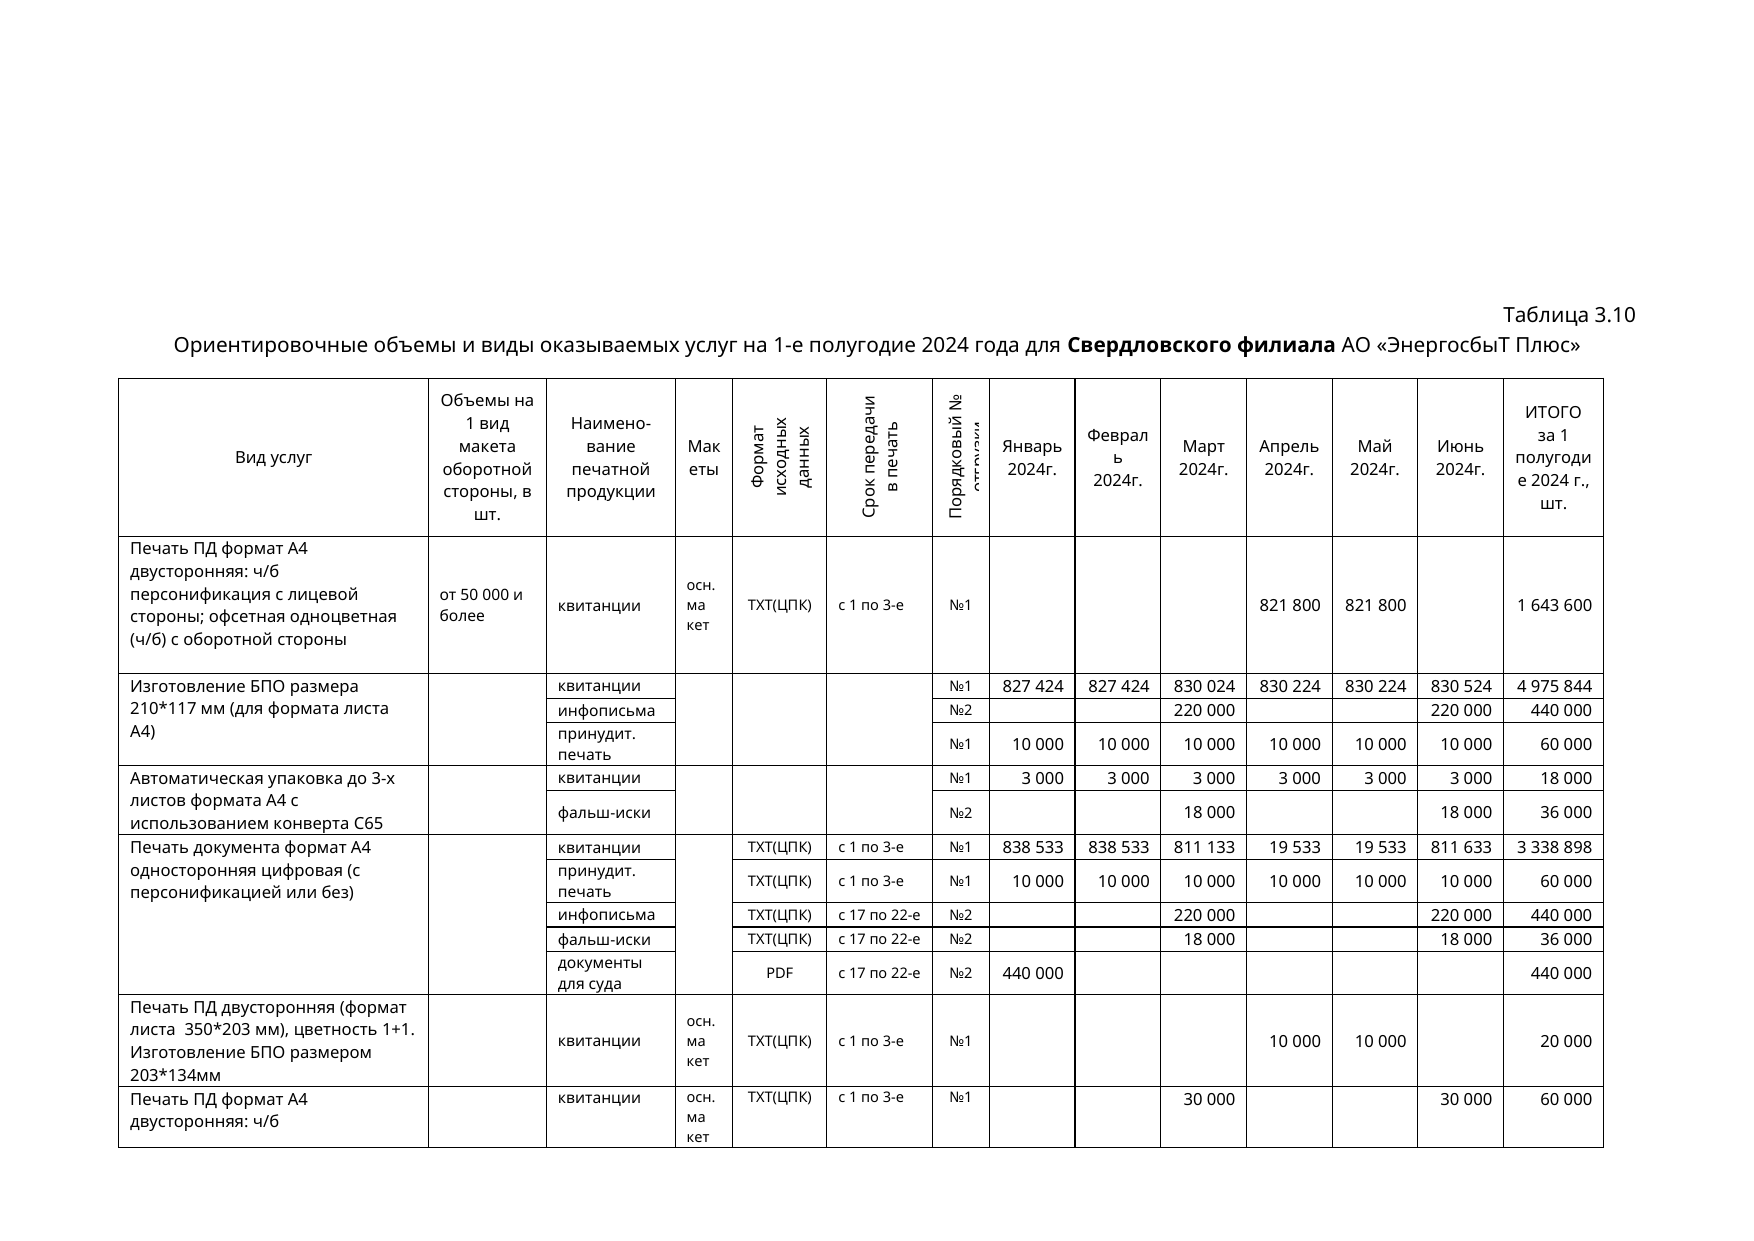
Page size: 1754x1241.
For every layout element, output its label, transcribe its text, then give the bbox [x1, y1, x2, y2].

table_cell 10 000 [1161, 723, 1246, 765]
table_cell Изготовление БПО размера 210*117 мм (для формата листа А4) [119, 674, 428, 765]
table_cell 18 000 [1418, 791, 1503, 834]
table_cell [1333, 791, 1417, 834]
text Таблица 3.10 [118, 300, 1636, 328]
table_cell [990, 1087, 1074, 1147]
table_cell [1076, 537, 1160, 673]
table_cell 10 000 [1333, 860, 1417, 902]
table_cell [990, 903, 1074, 926]
table_cell 19 533 [1333, 835, 1417, 859]
table_cell с 17 по 22-е [827, 928, 932, 951]
table_header Март 2024г. [1161, 379, 1246, 536]
table_cell 220 000 [1418, 699, 1503, 722]
table_cell [1161, 952, 1246, 994]
table_header Макеты [676, 379, 732, 536]
table_cell [990, 537, 1074, 673]
table_cell [1161, 537, 1246, 673]
table_cell [1418, 537, 1503, 673]
table_cell 60 000 [1504, 723, 1603, 765]
table_cell инфописьма [547, 903, 675, 926]
table_cell [676, 766, 732, 834]
table_cell с 1 по 3-е [827, 995, 932, 1086]
table_cell [827, 674, 932, 765]
table_cell [1247, 952, 1332, 994]
table_cell 821 800 [1333, 537, 1417, 673]
table_cell 10 000 [1333, 723, 1417, 765]
table_cell [676, 674, 732, 765]
table_cell 3 000 [1161, 766, 1246, 789]
table_cell 36 000 [1504, 928, 1603, 951]
table_cell №1 [933, 1087, 989, 1147]
table_cell [990, 791, 1074, 834]
table_cell 830 224 [1247, 674, 1332, 697]
table_cell [1333, 699, 1417, 722]
table_cell 830 224 [1333, 674, 1417, 697]
table_cell [1076, 791, 1160, 834]
table_cell 220 000 [1161, 903, 1246, 926]
table_cell фальш-иски [547, 928, 675, 951]
table_cell [990, 995, 1074, 1086]
table_cell [827, 766, 932, 834]
table_cell [1418, 995, 1503, 1086]
table_cell [1076, 995, 1160, 1086]
table_cell 18 000 [1418, 928, 1503, 951]
table_cell 440 000 [1504, 699, 1603, 722]
table_cell №1 [933, 766, 989, 789]
table_cell 827 424 [1076, 674, 1160, 697]
table_cell с 1 по 3-е [827, 1087, 932, 1147]
table_cell [429, 1087, 546, 1147]
table_cell 30 000 [1161, 1087, 1246, 1147]
table_cell квитанции [547, 835, 675, 859]
table_cell [733, 766, 826, 834]
table_cell 10 000 [990, 723, 1074, 765]
table_cell 18 000 [1161, 791, 1246, 834]
table_cell с 1 по 3-е [827, 860, 932, 902]
table_cell 18 000 [1161, 928, 1246, 951]
table_cell [1333, 928, 1417, 951]
table_cell 3 000 [1333, 766, 1417, 789]
table_cell №1 [933, 835, 989, 859]
table_cell 220 000 [1161, 699, 1246, 722]
table_cell 10 000 [990, 860, 1074, 902]
table_cell №1 [933, 995, 989, 1086]
table_cell [1076, 952, 1160, 994]
table_cell квитанции [547, 537, 675, 673]
table_cell 10 000 [1418, 860, 1503, 902]
table_cell квитанции [547, 995, 675, 1086]
table_cell с 17 по 22-е [827, 903, 932, 926]
table_cell осн.ма кет [676, 995, 732, 1086]
table_cell [1076, 928, 1160, 951]
table_cell 3 338 898 [1504, 835, 1603, 859]
table_cell PDF [733, 952, 826, 994]
table_cell [1333, 903, 1417, 926]
table_cell 838 533 [1076, 835, 1160, 859]
table_cell TXT(ЦПК) [733, 835, 826, 859]
table_cell №1 [933, 537, 989, 673]
table_cell №1 [933, 860, 989, 902]
table_cell 827 424 [990, 674, 1074, 697]
table_cell TXT(ЦПК) [733, 995, 826, 1086]
table_cell с 1 по 3-е [827, 537, 932, 673]
table_cell №1 [933, 723, 989, 765]
table_cell [1333, 952, 1417, 994]
table_cell №2 [933, 928, 989, 951]
table_cell 838 533 [990, 835, 1074, 859]
table_cell [1076, 699, 1160, 722]
table_header Январь 2024г. [990, 379, 1074, 536]
table_cell с 17 по 22-е [827, 952, 932, 994]
table_header Наимено-вание печатной продукции [547, 379, 675, 536]
table_cell инфописьма [547, 699, 675, 722]
table_cell №1 [933, 674, 989, 697]
table_cell 20 000 [1504, 995, 1603, 1086]
table_cell 3 000 [990, 766, 1074, 789]
table_cell [1161, 995, 1246, 1086]
table_cell 10 000 [1076, 860, 1160, 902]
table_cell с 1 по 3-е [827, 835, 932, 859]
table_cell Автоматическая упаковка до 3-х листов формата А4 с использованием конверта С65 [119, 766, 428, 834]
table_cell [1247, 903, 1332, 926]
table_cell [1418, 952, 1503, 994]
table_cell [1247, 928, 1332, 951]
table_cell принудит. печать [547, 723, 675, 765]
table_cell квитанции [547, 1087, 675, 1147]
table_cell [1076, 903, 1160, 926]
table_cell 440 000 [990, 952, 1074, 994]
table_cell [429, 674, 546, 765]
table_cell 36 000 [1504, 791, 1603, 834]
table_cell 821 800 [1247, 537, 1332, 673]
table_cell фальш-иски [547, 791, 675, 834]
table_cell 10 000 [1247, 723, 1332, 765]
text Ориентировочные объемы и виды оказываемых услуг на 1-е полугодие 2024 года для Свердловского филиала АО «ЭнергосбыТ Плюс» [118, 330, 1636, 359]
table_cell 440 000 [1504, 903, 1603, 926]
table_cell Печать ПД двусторонняя (формат листа 350*203 мм), цветность 1+1. Изготовление БПО размером 203*134мм [119, 995, 428, 1086]
table_cell [1333, 1087, 1417, 1147]
table_cell [1247, 1087, 1332, 1147]
table_cell 830 524 [1418, 674, 1503, 697]
table_header Вид услуг [119, 379, 428, 536]
table_cell 10 000 [1076, 723, 1160, 765]
table_cell TXT(ЦПК) [733, 1087, 826, 1147]
table_cell TXT(ЦПК) [733, 537, 826, 673]
table_cell №2 [933, 699, 989, 722]
table_cell [1076, 1087, 1160, 1147]
table_cell [733, 674, 826, 765]
table_cell 830 024 [1161, 674, 1246, 697]
table_cell документы для суда [547, 952, 675, 994]
table_header Февраль 2024г. [1076, 379, 1160, 536]
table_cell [119, 1087, 428, 1147]
table_cell 3 000 [1247, 766, 1332, 789]
table_cell №2 [933, 791, 989, 834]
table_header Срок передачи в печать [827, 379, 932, 536]
table_cell от 50 000 и более [429, 537, 546, 673]
table_cell квитанции [547, 674, 675, 697]
table_cell [1247, 791, 1332, 834]
table_cell TXT(ЦПК) [733, 928, 826, 951]
table_cell 3 000 [1418, 766, 1503, 789]
table_cell 4 975 844 [1504, 674, 1603, 697]
table_cell 10 000 [1247, 860, 1332, 902]
table_cell 10 000 [1247, 995, 1332, 1086]
table_cell 811 133 [1161, 835, 1246, 859]
table_cell осн.ма кет [676, 1087, 732, 1147]
table_cell Печать ПД формат А4 двусторонняя: ч/б персонификация с лицевой стороны; офсетная одноцветная (ч/б) с оборотной стороны [119, 537, 428, 673]
table_header ИТОГО за 1 полугодие 2024 г., шт. [1504, 379, 1603, 536]
table_cell 60 000 [1504, 860, 1603, 902]
table_cell принудит. печать [547, 860, 675, 902]
table_cell Печать документа формат А4 односторонняя цифровая (с персонификацией или без) [119, 835, 428, 994]
table_cell TXT(ЦПК) [733, 903, 826, 926]
table_header Формат исходных данных [733, 379, 826, 536]
table_cell 811 633 [1418, 835, 1503, 859]
table_cell [1247, 699, 1332, 722]
table_cell №2 [933, 952, 989, 994]
table_cell 60 000 [1504, 1087, 1603, 1147]
table_cell №2 [933, 903, 989, 926]
table_cell TXT(ЦПК) [733, 860, 826, 902]
table_cell [990, 699, 1074, 722]
table_header Порядковый № отгрузки [933, 379, 989, 536]
table_header Апрель 2024г. [1247, 379, 1332, 536]
table_cell 1 643 600 [1504, 537, 1603, 673]
table_cell 10 000 [1161, 860, 1246, 902]
table_cell 220 000 [1418, 903, 1503, 926]
table_cell 19 533 [1247, 835, 1332, 859]
table_cell [429, 835, 546, 994]
table_cell 3 000 [1076, 766, 1160, 789]
table_header Июнь 2024г. [1418, 379, 1503, 536]
table_cell 18 000 [1504, 766, 1603, 789]
table_cell 10 000 [1333, 995, 1417, 1086]
table_cell квитанции [547, 766, 675, 789]
table_cell [676, 835, 732, 994]
table_cell 30 000 [1418, 1087, 1503, 1147]
table_cell 10 000 [1418, 723, 1503, 765]
table_cell 440 000 [1504, 952, 1603, 994]
table_cell [990, 928, 1074, 951]
table_cell осн.ма кет [676, 537, 732, 673]
table_cell [429, 766, 546, 834]
table_cell [429, 995, 546, 1086]
table_header Май 2024г. [1333, 379, 1417, 536]
table_header Объемы на 1 вид макета оборотной стороны, в шт. [429, 379, 546, 536]
